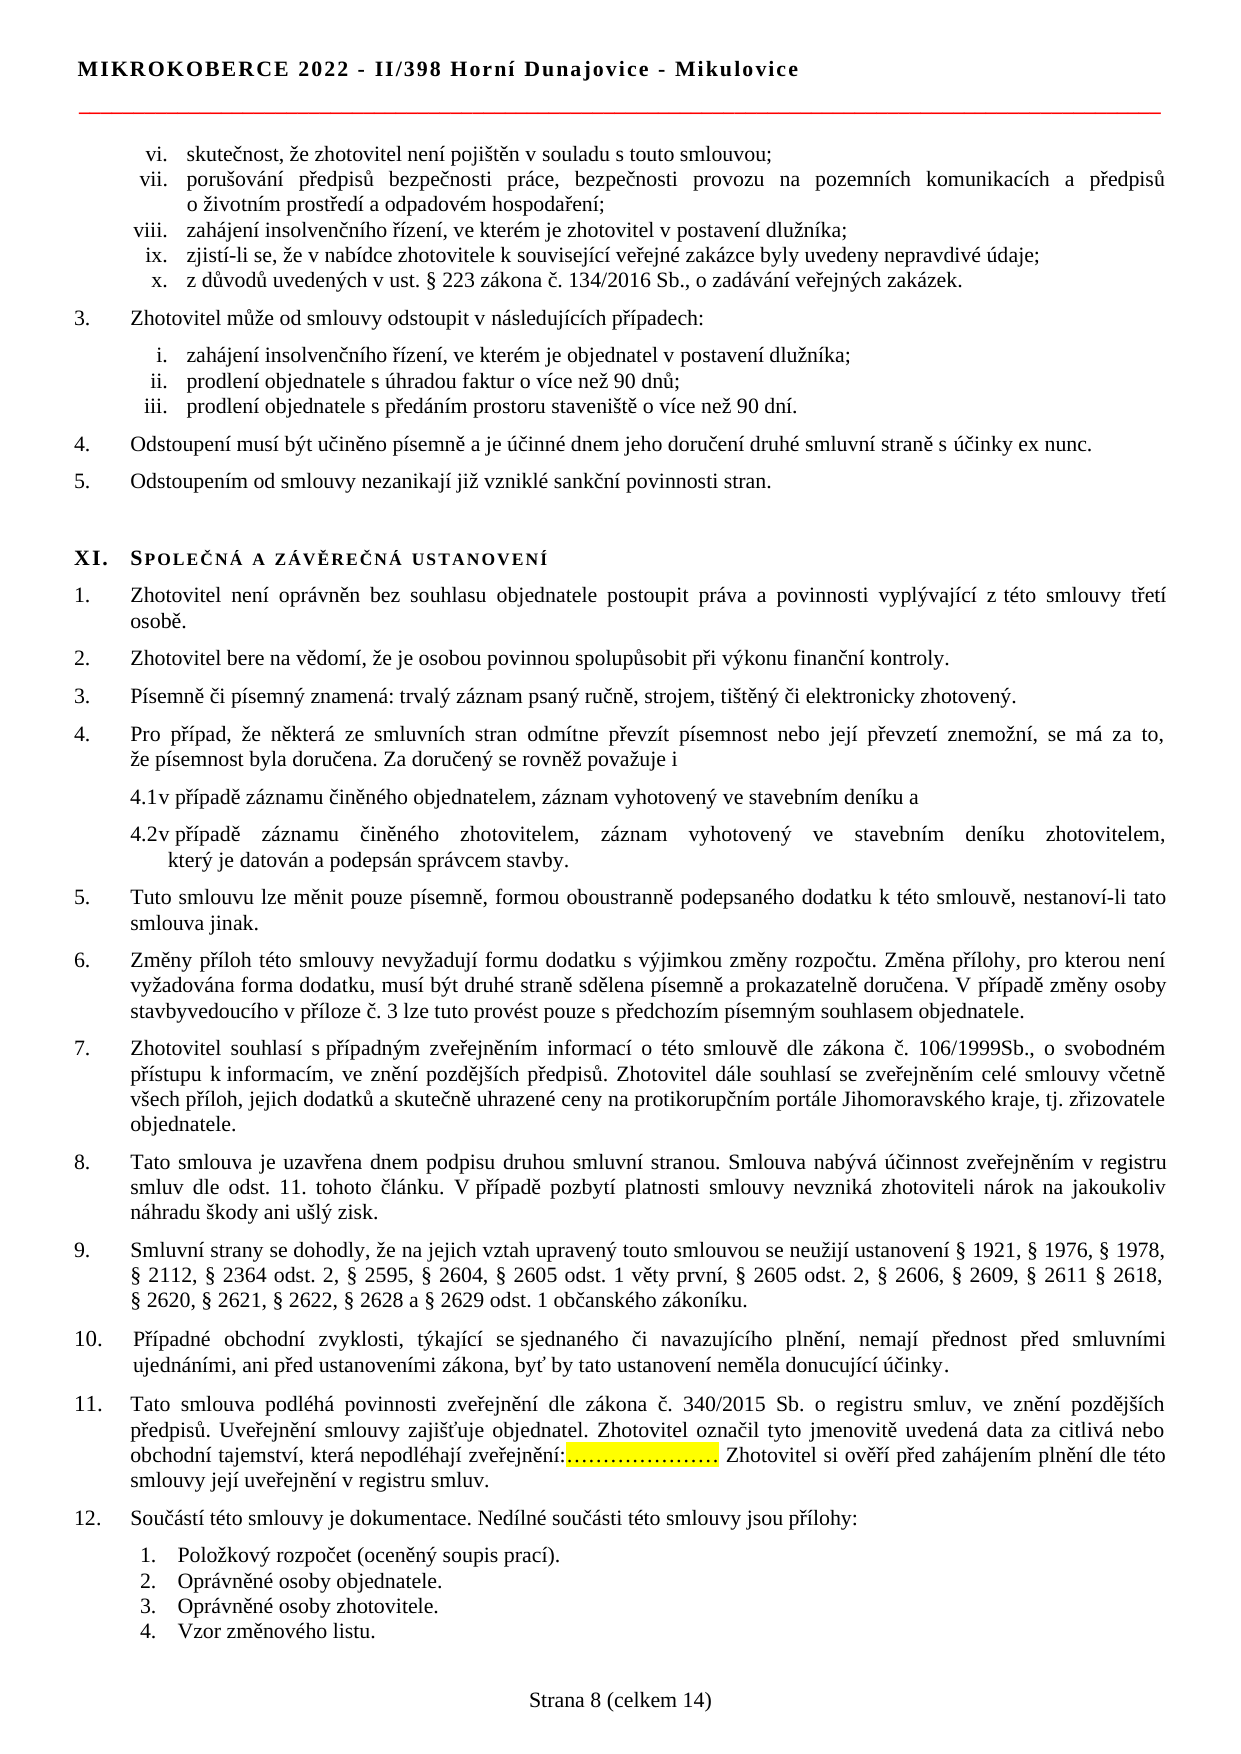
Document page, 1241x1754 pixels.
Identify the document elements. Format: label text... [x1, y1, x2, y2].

list Změny příloh této smlouvy nevyžadují formu dodatku s výjimkou změny rozpočtu. Změna přílohy, pro kterou není vyžadována forma dodatku, musí být druhé straně sdělena písemně a prokazatelně doručena. V případě změny osoby stavbyvedoucího v příloze č. 3 lze tuto provést pouze s předchozím písemným souhlasem objednatele. [74, 947, 1167, 1023]
list Oprávněné osoby zhotovitele. [140, 1593, 1167, 1618]
list Smluvní strany se dohodly, že na jejich vztah upravený touto smlouvou se neužijí ustanovení § 1921, § 1976, § 1978, § 2112, § 2364 odst. 2, § 2595, § 2604, § 2605 odst. 1 věty první, § 2605 odst. 2, § 2606, § 2609, § 2611 § 2618, § 2620, § 2621, § 2622, § 2628 a § 2629 odst. 1 občanského zákoníku. [74, 1237, 1167, 1312]
list prodlení objednatele s úhradou faktur o více než 90 dnů; [168, 368, 1167, 393]
list Zhotovitel není oprávněn bez souhlasu objednatele postoupit práva a povinnosti vyplývající z této smlouvy třetí osobě. [74, 582, 1167, 633]
list Zhotovitel souhlasí s případným zveřejněním informací o této smlouvě dle zákona č. 106/1999Sb., o svobodném přístupu k informacím, ve znění pozdějších předpisů. Zhotovitel dále souhlasí se zveřejněním celé smlouvy včetně všech příloh, jejich dodatků a skutečně uhrazené ceny na protikorupčním portále Jihomoravského kraje, tj. zřizovatele objednatele. [74, 1035, 1167, 1136]
list Pro případ, že některá ze smluvních stran odmítne převzít písemnost nebo její převzetí znemožní, se má za to, že písemnost byla doručena. Za doručený se rovněž považuje i [74, 721, 1167, 771]
list v případě záznamu činěného zhotovitelem, záznam vyhotovený ve stavebním deníku zhotovitelem, který je datován a podepsán správcem stavby. [130, 821, 1167, 872]
list Položkový rozpočet (oceněný soupis prací). [140, 1542, 1167, 1568]
list v případě záznamu činěného objednatelem, záznam vyhotovený ve stavebním deníku a [130, 784, 1167, 809]
list Vzor změnového listu. [140, 1618, 1167, 1643]
list skutečnost, že zhotovitel není pojištěn v souladu s touto smlouvou; [168, 141, 1167, 166]
list zahájení insolvenčního řízení, ve kterém je zhotovitel v postavení dlužníka; [168, 217, 1167, 242]
list Písemně či písemný znamená: trvalý záznam psaný ručně, strojem, tištěný či elektronicky zhotovený. [74, 683, 1167, 708]
list Případné obchodní zvyklosti, týkající se sjednaného či navazujícího plnění, nemají přednost před smluvními ujednáními, ani před ustanoveními zákona, byť by tato ustanovení neměla donucující účinky. [74, 1325, 1167, 1378]
list Zhotovitel může od smlouvy odstoupit v následujících případech: [74, 305, 1167, 330]
list Zhotovitel bere na vědomí, že je osobou povinnou spolupůsobit při výkonu finanční kontroly. [74, 645, 1167, 671]
list z důvodů uvedených v ust. § 223 zákona č. 134/2016 Sb., o zadávání veřejných zakázek. [168, 267, 1167, 292]
list Společná a závěrečná ustanovení [74, 545, 1167, 570]
list zjistí-li se, že v nabídce zhotovitele k související veřejné zakázce byly uvedeny nepravdivé údaje; [168, 242, 1167, 267]
list Tuto smlouvu lze měnit pouze písemně, formou oboustranně podepsaného dodatku k této smlouvě, nestanoví-li tato smlouva jinak. [74, 884, 1167, 935]
list Oprávněné osoby objednatele. [140, 1568, 1167, 1593]
list Tato smlouva je uzavřena dnem podpisu druhou smluvní stranou. Smlouva nabývá účinnost zveřejněním v registru smluv dle odst. 11. tohoto článku. V případě pozbytí platnosti smlouvy nevzniká zhotoviteli nárok na jakoukoliv náhradu škody ani ušlý zisk. [74, 1149, 1167, 1224]
list porušování předpisů bezpečnosti práce, bezpečnosti provozu na pozemních komunikacích a předpisů o životním prostředí a odpadovém hospodaření; [168, 166, 1167, 217]
list Tato smlouva podléhá povinnosti zveřejnění dle zákona č. 340/2015 Sb. o registru smluv, ve znění pozdějších předpisů. Uveřejnění smlouvy zajišťuje objednatel. Zhotovitel označil tyto jmenovitě uvedená data za citlivá nebo obchodní tajemství, která nepodléhají zveřejnění:………………… Zhotovitel si ověří před zahájením plnění dle této smlouvy její uveřejnění v registru smluv. [74, 1390, 1167, 1492]
list Odstoupením od smlouvy nezanikají již vzniklé sankční povinnosti stran. [74, 468, 1167, 493]
list prodlení objednatele s předáním prostoru staveniště o více než 90 dní. [168, 393, 1167, 418]
list Odstoupení musí být učiněno písemně a je účinné dnem jeho doručení druhé smluvní straně s účinky ex nunc. [74, 431, 1167, 456]
list Součástí této smlouvy je dokumentace. Nedílné součásti této smlouvy jsou přílohy: [74, 1505, 1167, 1530]
list zahájení insolvenčního řízení, ve kterém je objednatel v postavení dlužníka; [168, 342, 1167, 368]
